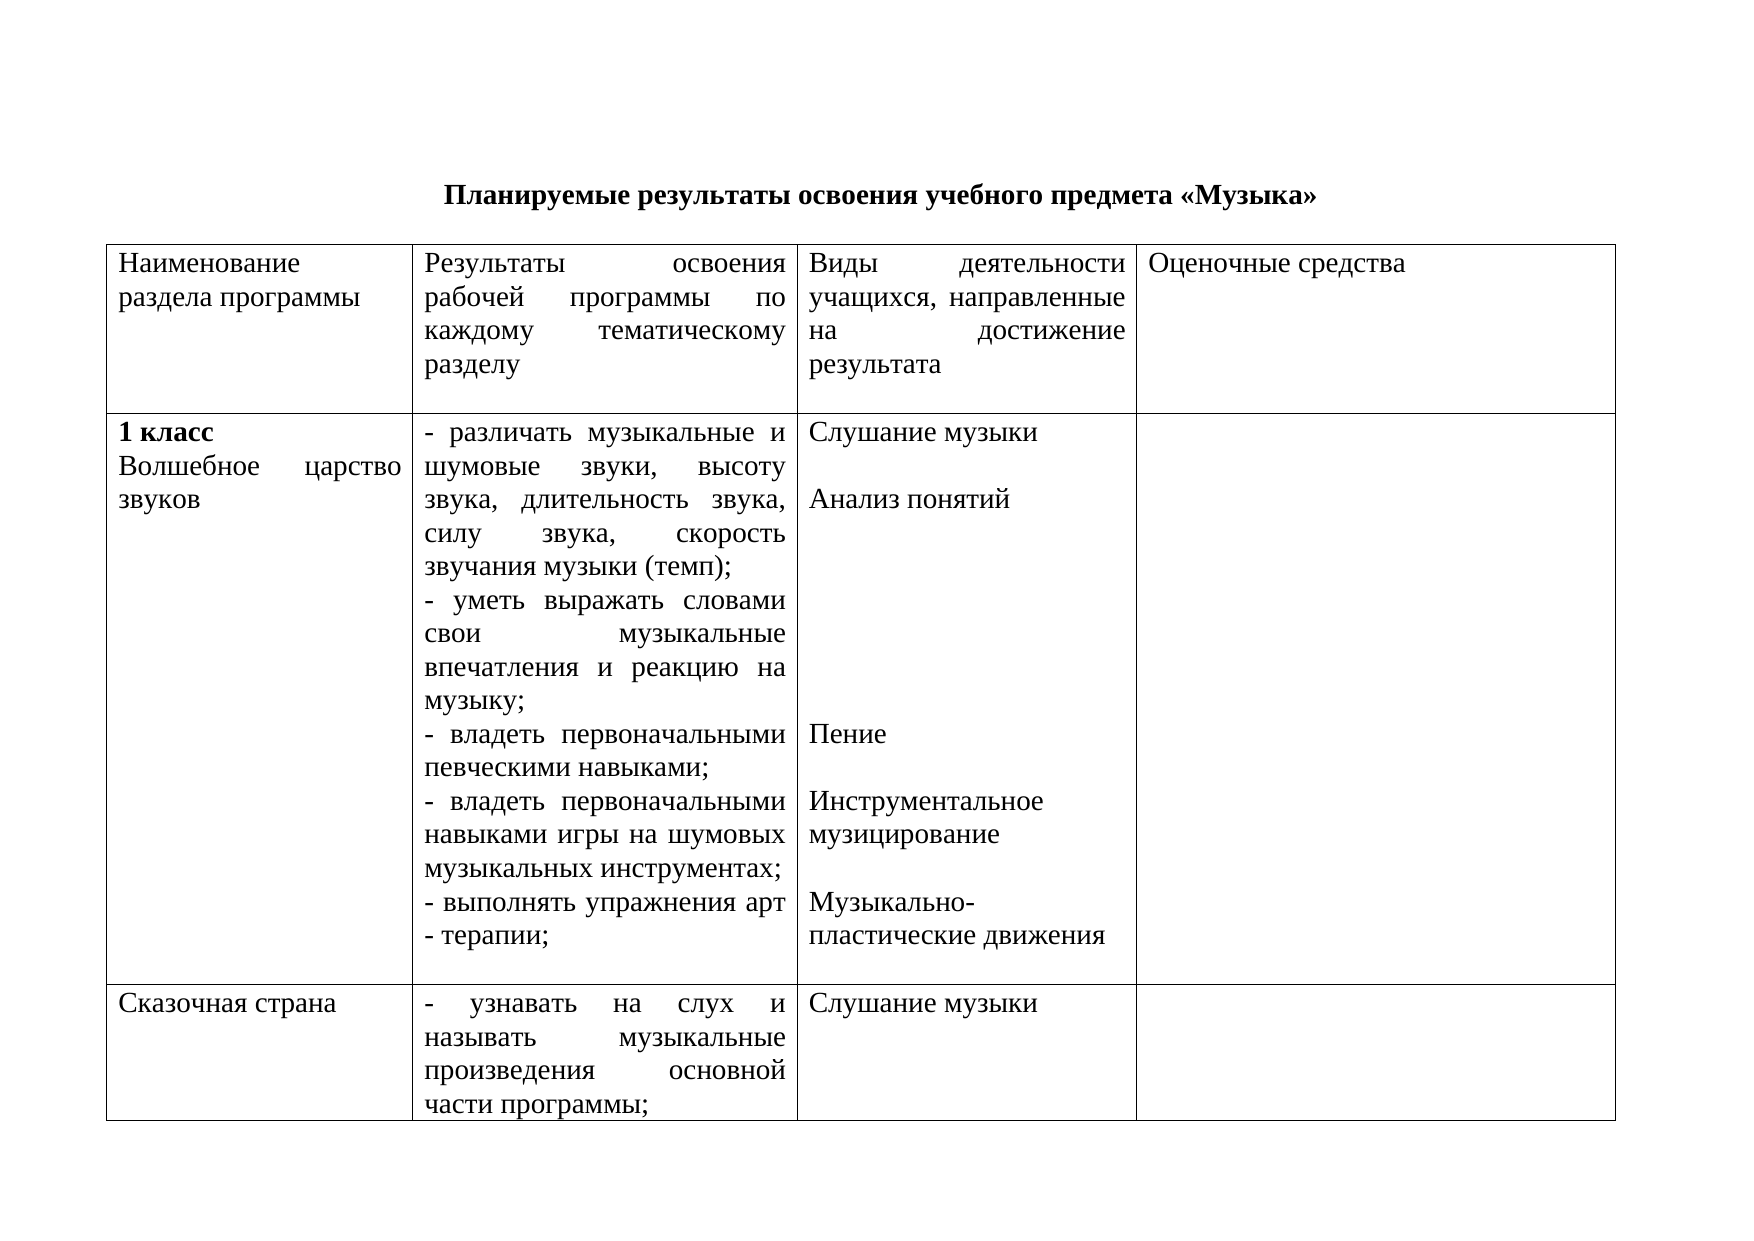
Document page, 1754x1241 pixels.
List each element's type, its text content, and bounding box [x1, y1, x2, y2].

table_cell [1137, 414, 1615, 984]
table_header Виды деятельности учащихся, направленные на достижение результата [798, 245, 1136, 413]
table_cell - различать музыкальные и шумовые звуки, высоту звука, длительность звука, силу звука, скорость звучания музыки (темп); - уметь выражать словами свои музыкальные впечатления и реакцию на музыку; - владеть первоначальными певческими навыками; - владеть первоначальными навыками игры на шумовых музыкальных инструментах; - выполнять упражнения арт - терапии; [413, 414, 797, 984]
table_cell 1 класс Волшебное царство звуков [107, 414, 412, 984]
text Планируемые результаты освоения учебного предмета «Музыка» [118, 177, 1636, 211]
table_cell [798, 985, 1136, 1119]
table_cell [1137, 985, 1615, 1119]
table_header Результаты освоения рабочей программы по каждому тематическому разделу [413, 245, 797, 413]
table_cell Слушание музыки Анализ понятий Пение Инструментальное музицирование Музыкально-пластические движения [798, 414, 1136, 984]
table_header Оценочные средства [1137, 245, 1615, 413]
table_header Наименование раздела программы [107, 245, 412, 413]
table_cell Сказочная страна [107, 985, 412, 1119]
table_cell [413, 985, 797, 1119]
